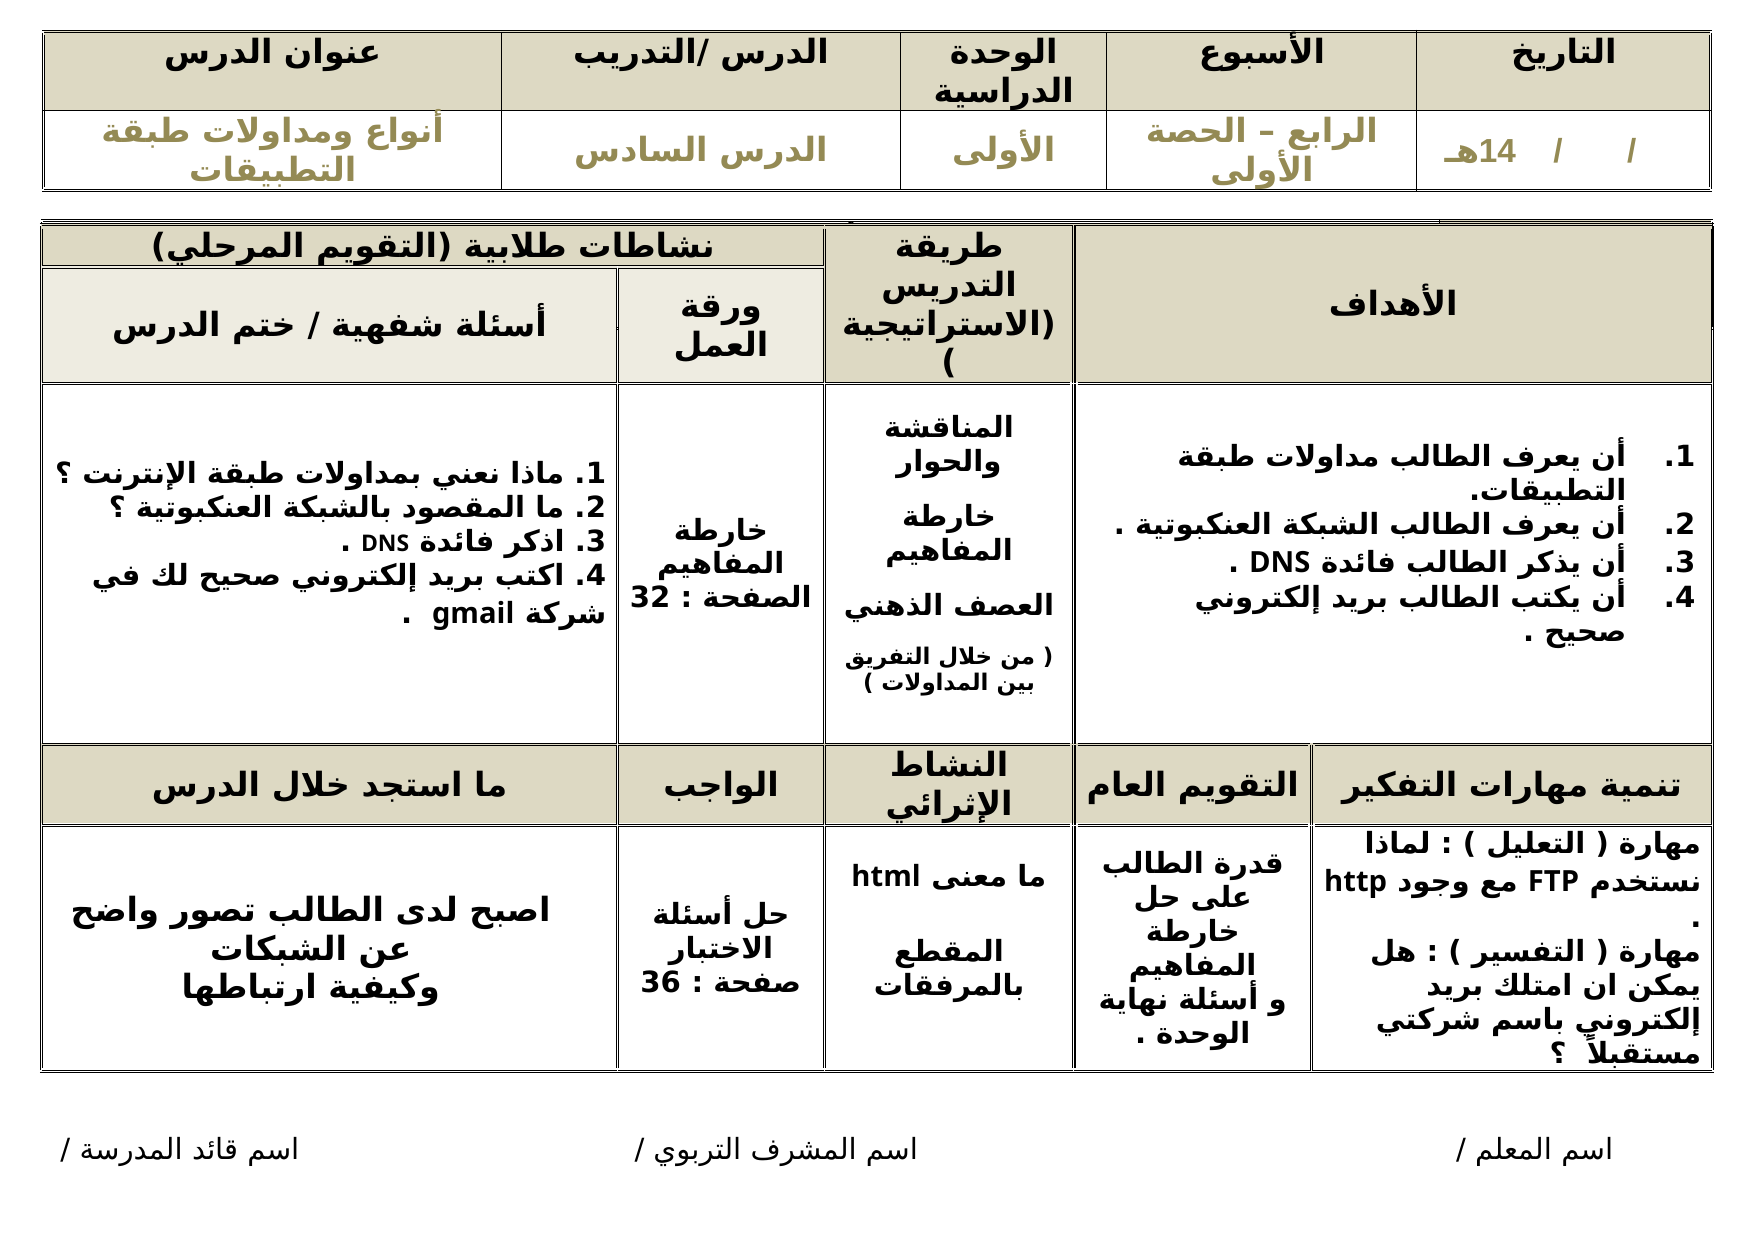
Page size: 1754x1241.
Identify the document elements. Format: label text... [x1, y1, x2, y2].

table_cell التقويم العام [1076, 743, 1311, 823]
table_cell أسئلة شفهية / ختم الدرس [43, 269, 616, 382]
table_cell / / 14هـ [1417, 111, 1710, 189]
table_cell حل أسئلة الاختبار صفحة : 36 [618, 827, 824, 1070]
table_cell مهارة ( التعليل ) : لماذا نستخدم FTP مع وجود http . مهارة ( التفسير ) : هل يمكن ان امتلك بريد إلكتروني باسم شركتي مستقبلاً ؟ [1313, 824, 1712, 1070]
table_cell ما معنى html المقطع بالمرفقات [824, 824, 1074, 1070]
table_cell أنواع ومداولات طبقة التطبيقات [44, 111, 501, 189]
table_cell قدرة الطالب على حل خارطة المفاهيم و أسئلة نهاية الوحدة . [1074, 824, 1310, 1070]
table_cell ما استجد خلال الدرس [43, 746, 616, 823]
table_header الدرس /التدريب [502, 33, 900, 110]
table_cell 1. ماذا نعني بمداولات طبقة الإنترنت ؟ 2. ما المقصود بالشبكة العنكبوتية ؟ 3. اذكر فائدة DNS . 4. اكتب بريد إلكتروني صحيح لك في شركة gmail . [43, 385, 616, 743]
table_header الأهداف [1076, 226, 1712, 382]
table_cell الدرس السادس [502, 111, 900, 189]
table_cell الأولى [901, 111, 1106, 189]
table_header نشاطات طلابية (التقويم المرحلي) [41, 226, 824, 265]
table_header الأسبوع [1107, 33, 1416, 110]
table_header الوحدة الدراسية [901, 33, 1106, 110]
table_header طريقة التدريس (الاستراتيجية) [824, 226, 1072, 382]
table_cell اصبح لدى الطالب تصور واضح عن الشبكات وكيفية ارتباطها [41, 827, 617, 1070]
table_cell خارطة المفاهيم الصفحة : 32 [619, 385, 823, 743]
table_cell الرابع – الحصة الأولى [1107, 111, 1416, 189]
table_header عنوان الدرس [44, 33, 501, 110]
table_cell النشاط الإثرائي [826, 743, 1072, 823]
table_cell الواجب [619, 746, 823, 823]
table_cell أن يعرف الطالب مداولات طبقة التطبيقات. أن يعرف الطالب الشبكة العنكبوتية . أن يذكر الطالب فائدة DNS . أن يكتب الطالب بريد إلكتروني صحيح . [1076, 382, 1711, 743]
table_header التاريخ [1417, 33, 1710, 110]
table_cell تنمية مهارات التفكير [1311, 743, 1711, 823]
table_cell ورقة العمل [619, 269, 823, 382]
table_cell المناقشة والحوار خارطة المفاهيم العصف الذهني ( من خلال التفريق بين المداولات ) [826, 382, 1072, 743]
